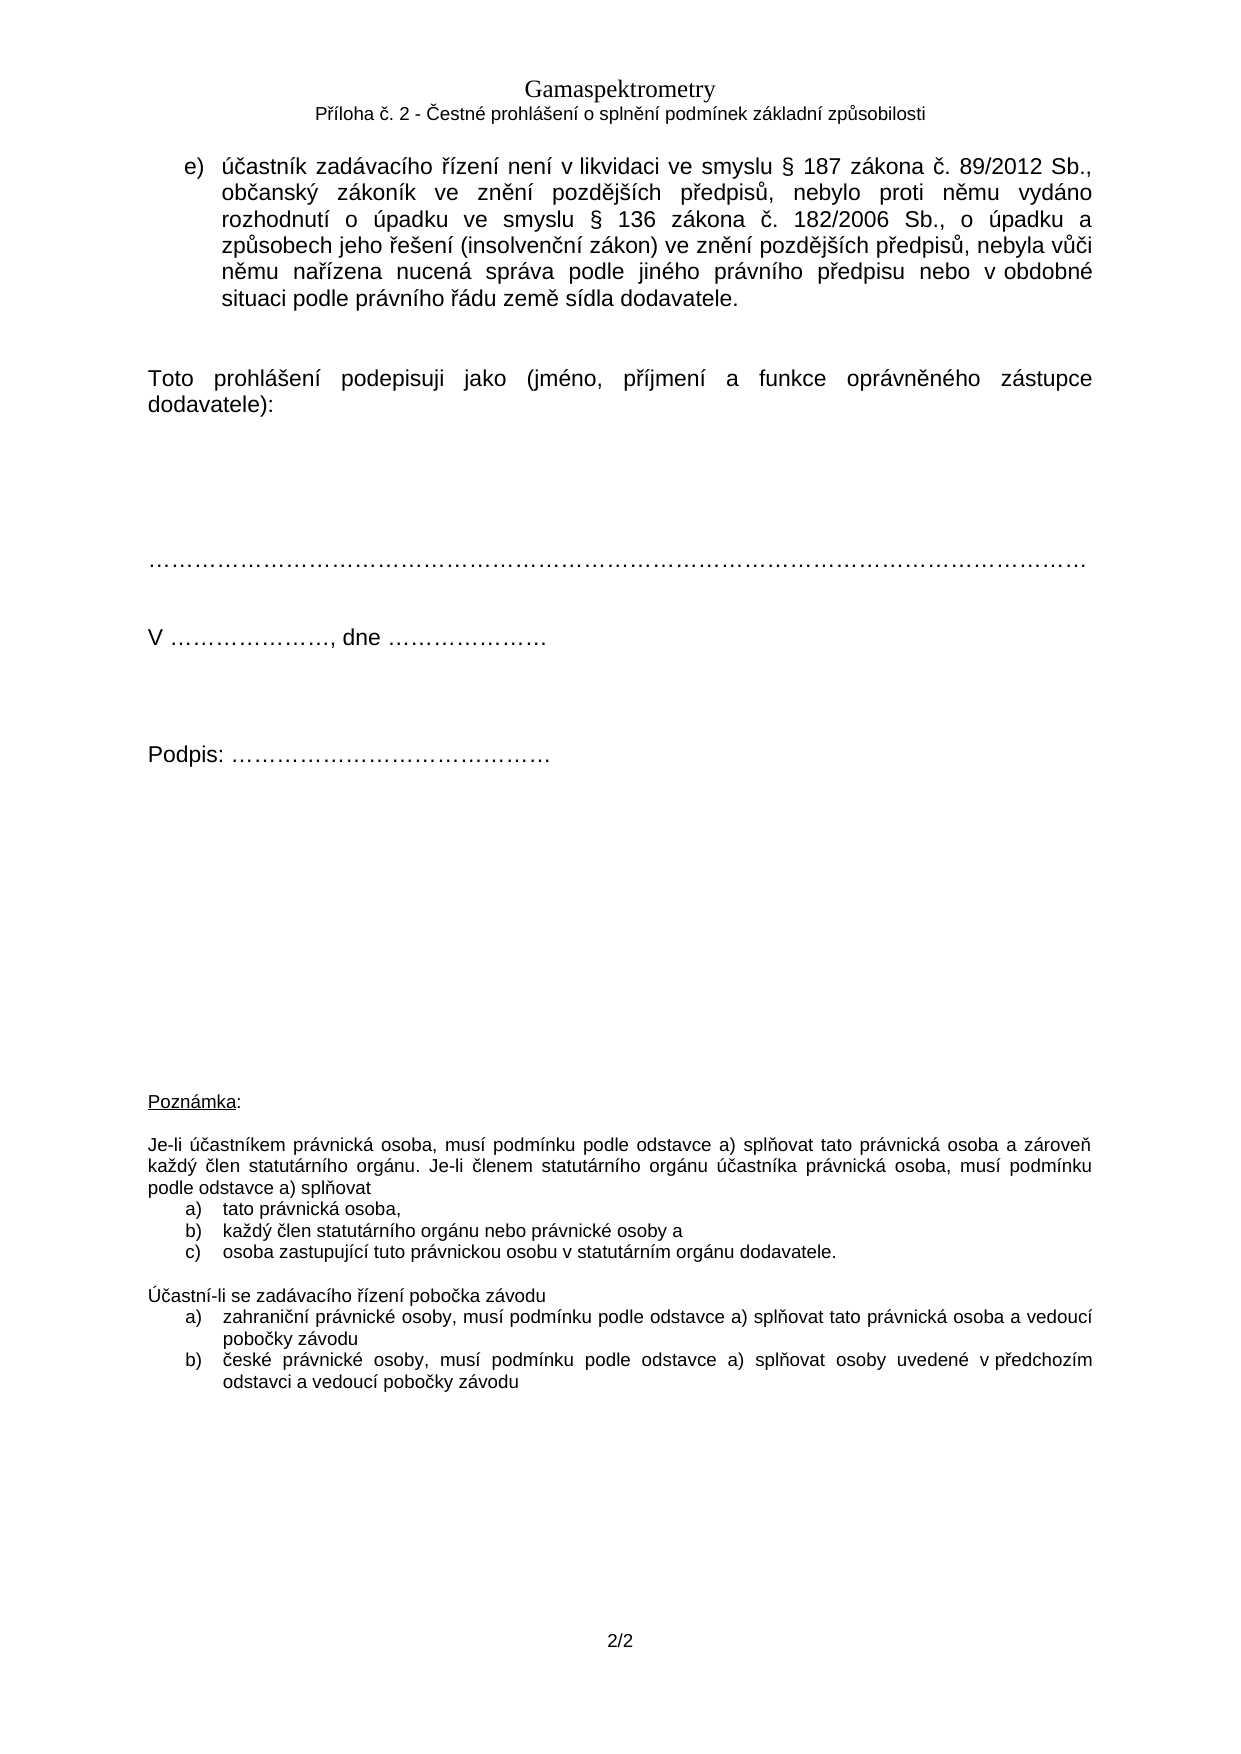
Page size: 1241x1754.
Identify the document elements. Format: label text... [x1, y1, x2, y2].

list české právnické osoby, musí podmínku podle odstavce a) splňovat osoby uvedené v předchozím odstavci a vedoucí pobočky závodu [185, 1349, 1093, 1392]
list každý člen statutárního orgánu nebo právnické osoby a [185, 1220, 1093, 1241]
text Toto prohlášení podepisuji jako (jméno, příjmení a funkce oprávněného zástupce dodavatele): [148, 365, 1093, 417]
list zahraniční právnické osoby, musí podmínku podle odstavce a) splňovat tato právnická osoba a vedoucí pobočky závodu [185, 1306, 1093, 1349]
list tato právnická osoba, [185, 1198, 1093, 1220]
text …………………………………………………………………………………………………………… [148, 546, 1093, 573]
list osoba zastupující tuto právnickou osobu v statutárním orgánu dodavatele. [185, 1241, 1093, 1263]
list účastník zadávacího řízení není v likvidaci ve smyslu § 187 zákona č. 89/2012 Sb., občanský zákoník ve znění pozdějších předpisů, nebylo proti němu vydáno rozhodnutí o úpadku ve smyslu § 136 zákona č. 182/2006 Sb., o úpadku a způsobech jeho řešení (insolvenční zákon) ve znění pozdějších předpisů, nebyla vůči němu nařízena nucená správa podle jiného právního předpisu nebo v obdobné situaci podle právního řádu země sídla dodavatele. [184, 153, 1093, 311]
text V …………………, dne ………………… [148, 624, 1093, 651]
text Poznámka: [148, 1090, 1093, 1112]
text Účastní-li se zadávacího řízení pobočka závodu [148, 1284, 1093, 1306]
text Podpis: …………………………………… [148, 741, 1093, 767]
text Je-li účastníkem právnická osoba, musí podmínku podle odstavce a) splňovat tato právnická osoba a zároveň každý člen statutárního orgánu. Je-li členem statutárního orgánu účastníka právnická osoba, musí podmínku podle odstavce a) splňovat [148, 1133, 1093, 1198]
